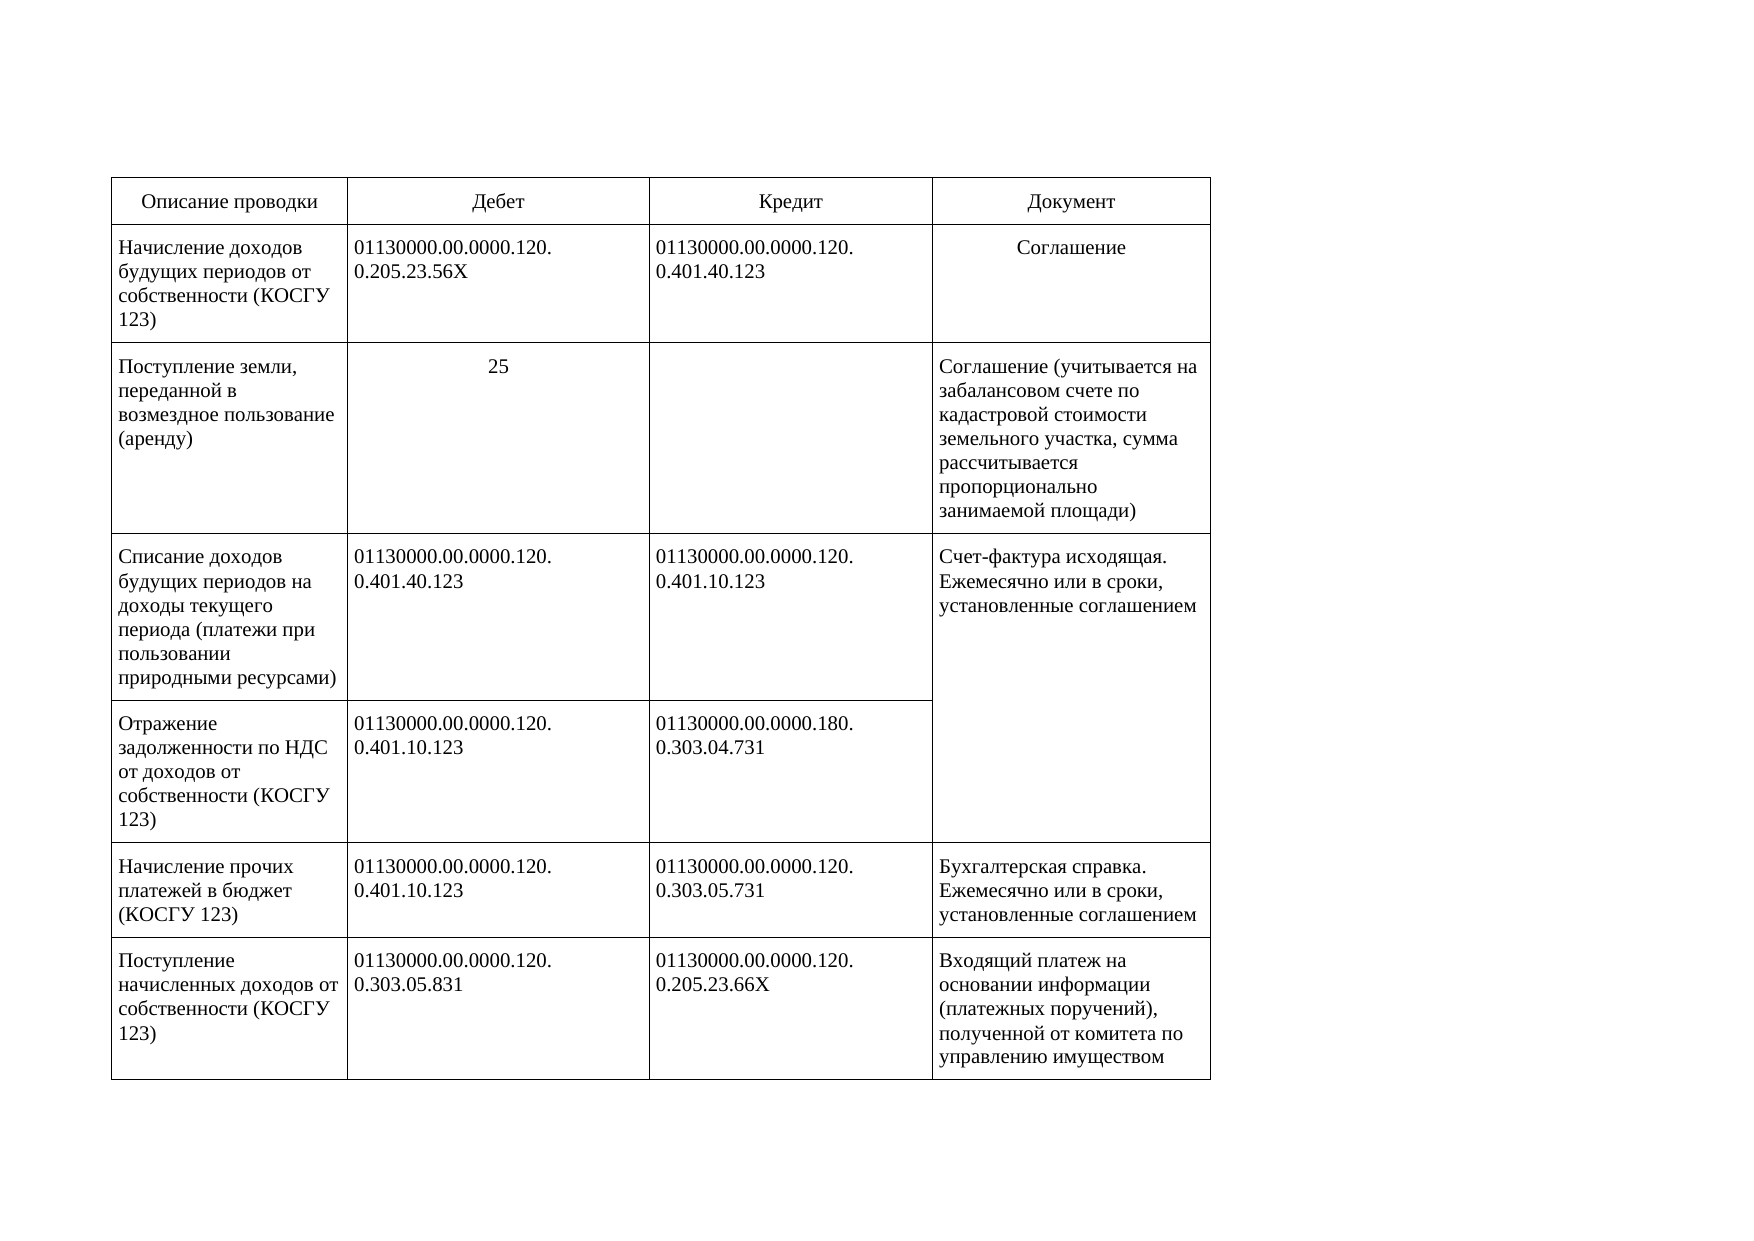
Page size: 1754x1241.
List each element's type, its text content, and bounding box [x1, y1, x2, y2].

table_cell 01130000.00.0000.120. 0.401.40.123 [650, 225, 932, 342]
table_cell Поступление начисленных доходов от собственности (КОСГУ 123) [112, 938, 347, 1079]
table_cell Начисление прочих платежей в бюджет (КОСГУ 123) [112, 843, 347, 937]
table_cell 01130000.00.0000.120. 0.401.40.123 [348, 534, 649, 699]
table_cell Бухгалтерская справка. Ежемесячно или в сроки, установленные соглашением [933, 843, 1210, 937]
table_cell 01130000.00.0000.120. 0.303.05.731 [650, 843, 932, 937]
table_cell Соглашение (учитывается на забалансовом счете по кадастровой стоимости земельного участка, сумма рассчитывается пропорционально занимаемой площади) [933, 343, 1210, 533]
table_cell 01130000.00.0000.120. 0.205.23.56X [348, 225, 649, 342]
table_cell 25 [348, 343, 649, 533]
table_cell Входящий платеж на основании информации (платежных поручений), полученной от комитета по управлению имуществом [933, 938, 1210, 1079]
table_cell 01130000.00.0000.180. 0.303.04.731 [650, 701, 932, 842]
table_cell [650, 343, 932, 533]
table_header Описание проводки [112, 178, 347, 223]
table_cell 01130000.00.0000.120. 0.401.10.123 [650, 534, 932, 699]
table_header Документ [933, 178, 1210, 223]
table_cell Соглашение [933, 225, 1210, 342]
table_cell 01130000.00.0000.120. 0.303.05.831 [348, 938, 649, 1079]
table_cell 01130000.00.0000.120. 0.401.10.123 [348, 701, 649, 842]
table_cell Поступление земли, переданной в возмездное пользование (аренду) [112, 343, 347, 533]
table_cell Счет-фактура исходящая. Ежемесячно или в сроки, установленные соглашением [933, 534, 1210, 842]
table_cell Списание доходов будущих периодов на доходы текущего периода (платежи при пользовании природными ресурсами) [112, 534, 347, 699]
table_cell 01130000.00.0000.120. 0.401.10.123 [348, 843, 649, 937]
table_header Кредит [650, 178, 932, 223]
table_cell Начисление доходов будущих периодов от собственности (КОСГУ 123) [112, 225, 347, 342]
table_cell Отражение задолженности по НДС от доходов от собственности (КОСГУ 123) [112, 701, 347, 842]
table_header Дебет [348, 178, 649, 223]
table_cell 01130000.00.0000.120. 0.205.23.66X [650, 938, 932, 1079]
